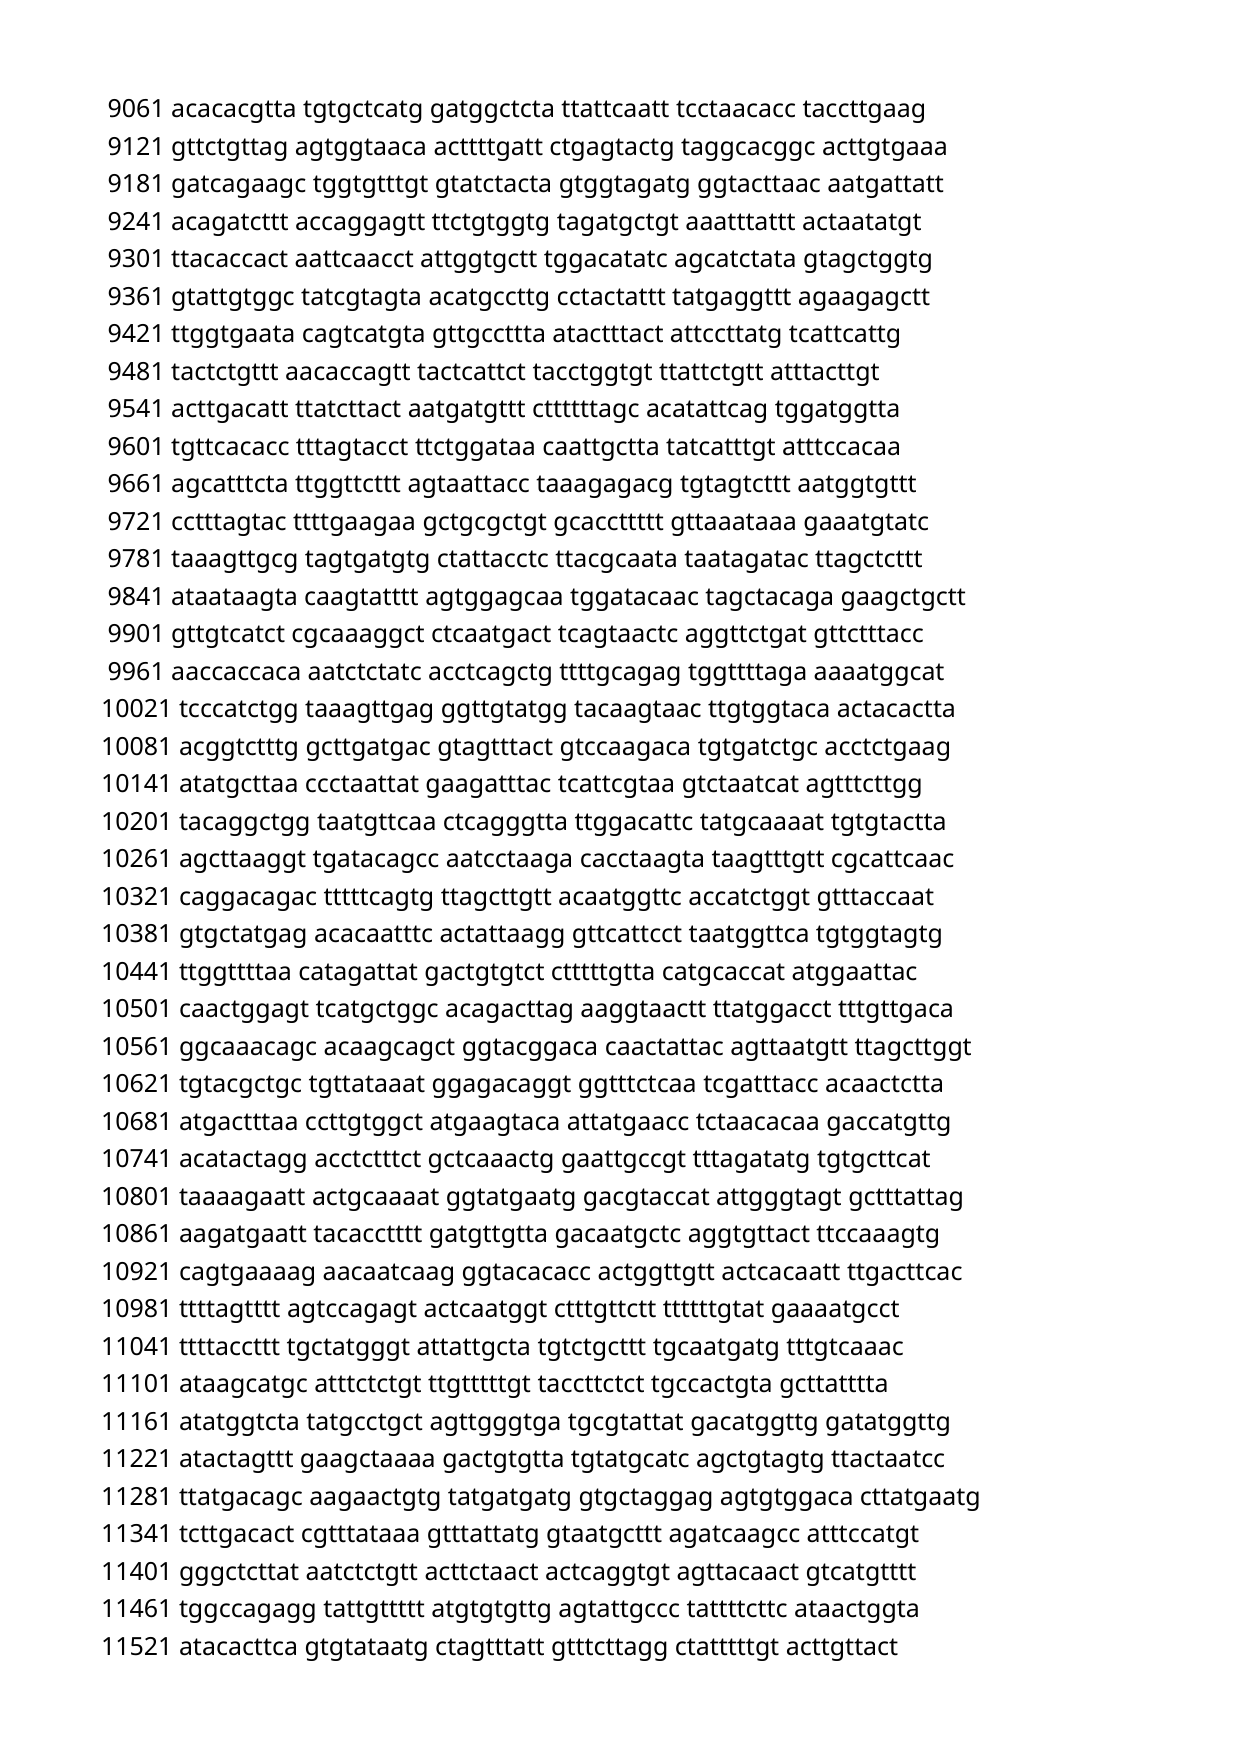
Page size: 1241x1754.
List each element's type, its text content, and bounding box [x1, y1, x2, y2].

text 10861 aagatgaatt tacacctttt gatgttgtta gacaatgctc aggtgttact ttccaaagtg [75, 1214, 1165, 1252]
text 10261 agcttaaggt tgatacagcc aatcctaaga cacctaagta taagtttgtt cgcattcaac [75, 839, 1165, 877]
text 10741 acatactagg acctctttct gctcaaactg gaattgccgt tttagatatg tgtgcttcat [75, 1139, 1165, 1177]
text 9061 acacacgtta tgtgctcatg gatggctcta ttattcaatt tcctaacacc taccttgaag [75, 89, 1165, 127]
text 9961 aaccaccaca aatctctatc acctcagctg ttttgcagag tggttttaga aaaatggcat [75, 652, 1165, 689]
text 11281 ttatgacagc aagaactgtg tatgatgatg gtgctaggag agtgtggaca cttatgaatg [75, 1477, 1165, 1514]
text 10501 caactggagt tcatgctggc acagacttag aaggtaactt ttatggacct tttgttgaca [75, 989, 1165, 1027]
text 11521 atacacttca gtgtataatg ctagtttatt gtttcttagg ctatttttgt acttgttact [75, 1627, 1165, 1664]
text 9901 gttgtcatct cgcaaaggct ctcaatgact tcagtaactc aggttctgat gttctttacc [75, 614, 1165, 652]
text 11041 ttttaccttt tgctatgggt attattgcta tgtctgcttt tgcaatgatg tttgtcaaac [75, 1327, 1165, 1364]
text 9421 ttggtgaata cagtcatgta gttgccttta atactttact attccttatg tcattcattg [75, 314, 1165, 352]
text 9181 gatcagaagc tggtgtttgt gtatctacta gtggtagatg ggtacttaac aatgattatt [75, 164, 1165, 202]
text 10681 atgactttaa ccttgtggct atgaagtaca attatgaacc tctaacacaa gaccatgttg [75, 1102, 1165, 1139]
text 10081 acggtctttg gcttgatgac gtagtttact gtccaagaca tgtgatctgc acctctgaag [75, 727, 1165, 764]
text 9301 ttacaccact aattcaacct attggtgctt tggacatatc agcatctata gtagctggtg [75, 239, 1165, 277]
text 11461 tggccagagg tattgttttt atgtgtgttg agtattgccc tattttcttc ataactggta [75, 1589, 1165, 1627]
text 10561 ggcaaacagc acaagcagct ggtacggaca caactattac agttaatgtt ttagcttggt [75, 1027, 1165, 1064]
text 10201 tacaggctgg taatgttcaa ctcagggtta ttggacattc tatgcaaaat tgtgtactta [75, 802, 1165, 839]
text 9601 tgttcacacc tttagtacct ttctggataa caattgctta tatcatttgt atttccacaa [75, 427, 1165, 464]
text 10141 atatgcttaa ccctaattat gaagatttac tcattcgtaa gtctaatcat agtttcttgg [75, 764, 1165, 802]
text 10981 ttttagtttt agtccagagt actcaatggt ctttgttctt ttttttgtat gaaaatgcct [75, 1289, 1165, 1327]
text 10381 gtgctatgag acacaatttc actattaagg gttcattcct taatggttca tgtggtagtg [75, 914, 1165, 952]
text 11401 gggctcttat aatctctgtt acttctaact actcaggtgt agttacaact gtcatgtttt [75, 1552, 1165, 1589]
text 10021 tcccatctgg taaagttgag ggttgtatgg tacaagtaac ttgtggtaca actacactta [75, 689, 1165, 727]
text 11101 ataagcatgc atttctctgt ttgtttttgt taccttctct tgccactgta gcttatttta [75, 1364, 1165, 1402]
text 9361 gtattgtggc tatcgtagta acatgccttg cctactattt tatgaggttt agaagagctt [75, 277, 1165, 314]
text 9241 acagatcttt accaggagtt ttctgtggtg tagatgctgt aaatttattt actaatatgt [75, 202, 1165, 239]
text 10621 tgtacgctgc tgttataaat ggagacaggt ggtttctcaa tcgatttacc acaactctta [75, 1064, 1165, 1102]
text 10321 caggacagac tttttcagtg ttagcttgtt acaatggttc accatctggt gtttaccaat [75, 877, 1165, 914]
text 9661 agcatttcta ttggttcttt agtaattacc taaagagacg tgtagtcttt aatggtgttt [75, 464, 1165, 502]
text 11161 atatggtcta tatgcctgct agttgggtga tgcgtattat gacatggttg gatatggttg [75, 1402, 1165, 1439]
text 10441 ttggttttaa catagattat gactgtgtct ctttttgtta catgcaccat atggaattac [75, 952, 1165, 989]
text 9721 cctttagtac ttttgaagaa gctgcgctgt gcaccttttt gttaaataaa gaaatgtatc [75, 502, 1165, 539]
text 9781 taaagttgcg tagtgatgtg ctattacctc ttacgcaata taatagatac ttagctcttt [75, 539, 1165, 577]
text 9121 gttctgttag agtggtaaca acttttgatt ctgagtactg taggcacggc acttgtgaaa [75, 127, 1165, 164]
text 11221 atactagttt gaagctaaaa gactgtgtta tgtatgcatc agctgtagtg ttactaatcc [75, 1439, 1165, 1477]
text 9841 ataataagta caagtatttt agtggagcaa tggatacaac tagctacaga gaagctgctt [75, 577, 1165, 614]
text 10801 taaaagaatt actgcaaaat ggtatgaatg gacgtaccat attgggtagt gctttattag [75, 1177, 1165, 1214]
text 9481 tactctgttt aacaccagtt tactcattct tacctggtgt ttattctgtt atttacttgt [75, 352, 1165, 389]
text 11341 tcttgacact cgtttataaa gtttattatg gtaatgcttt agatcaagcc atttccatgt [75, 1514, 1165, 1552]
text 10921 cagtgaaaag aacaatcaag ggtacacacc actggttgtt actcacaatt ttgacttcac [75, 1252, 1165, 1289]
text 9541 acttgacatt ttatcttact aatgatgttt cttttttagc acatattcag tggatggtta [75, 389, 1165, 427]
